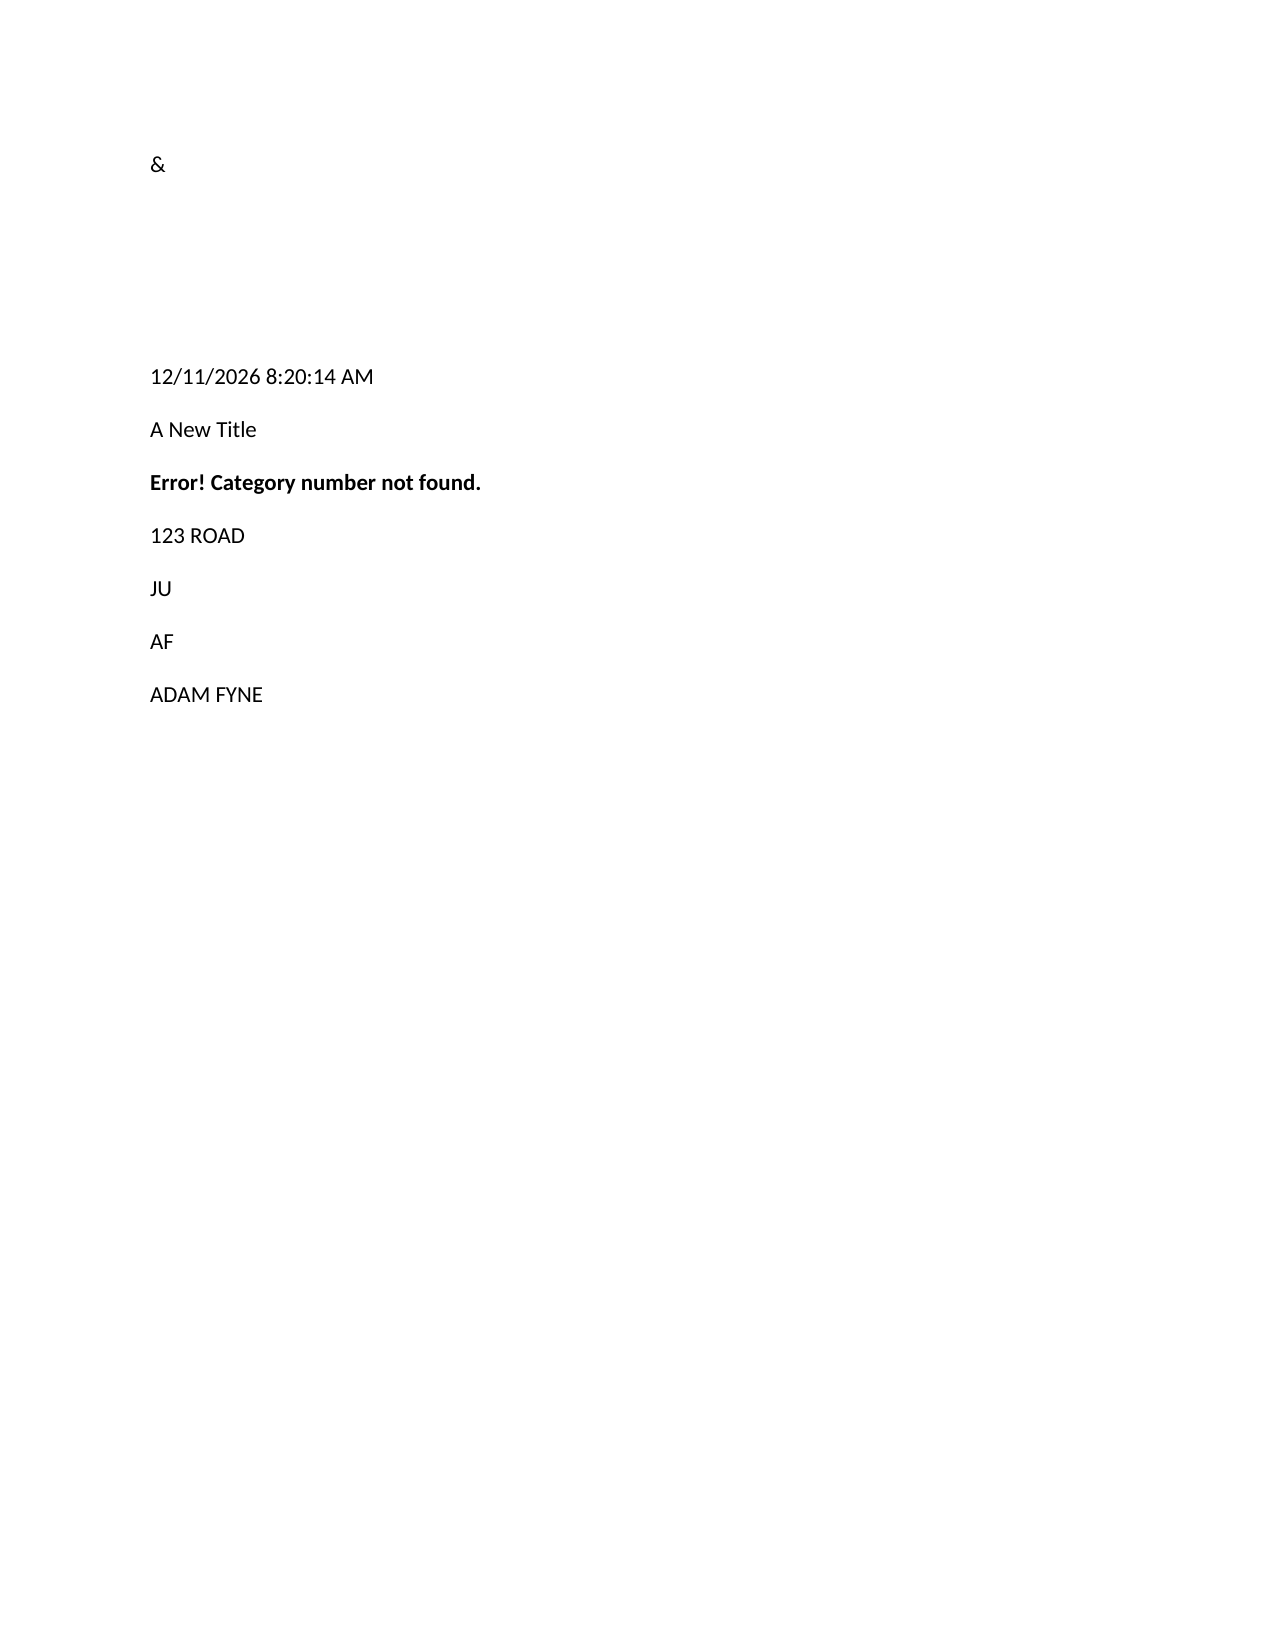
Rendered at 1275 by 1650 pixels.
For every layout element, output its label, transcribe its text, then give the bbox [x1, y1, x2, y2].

text 13/01/2025 10:05:07 AM [150, 362, 1125, 390]
text AF [150, 627, 1125, 655]
text ADAM FYNE [150, 680, 1125, 708]
text 123 ROAD [150, 521, 1125, 549]
text JU [150, 574, 1125, 602]
text Error! Category number not found. [150, 468, 1125, 496]
text A New Title [150, 415, 1125, 443]
